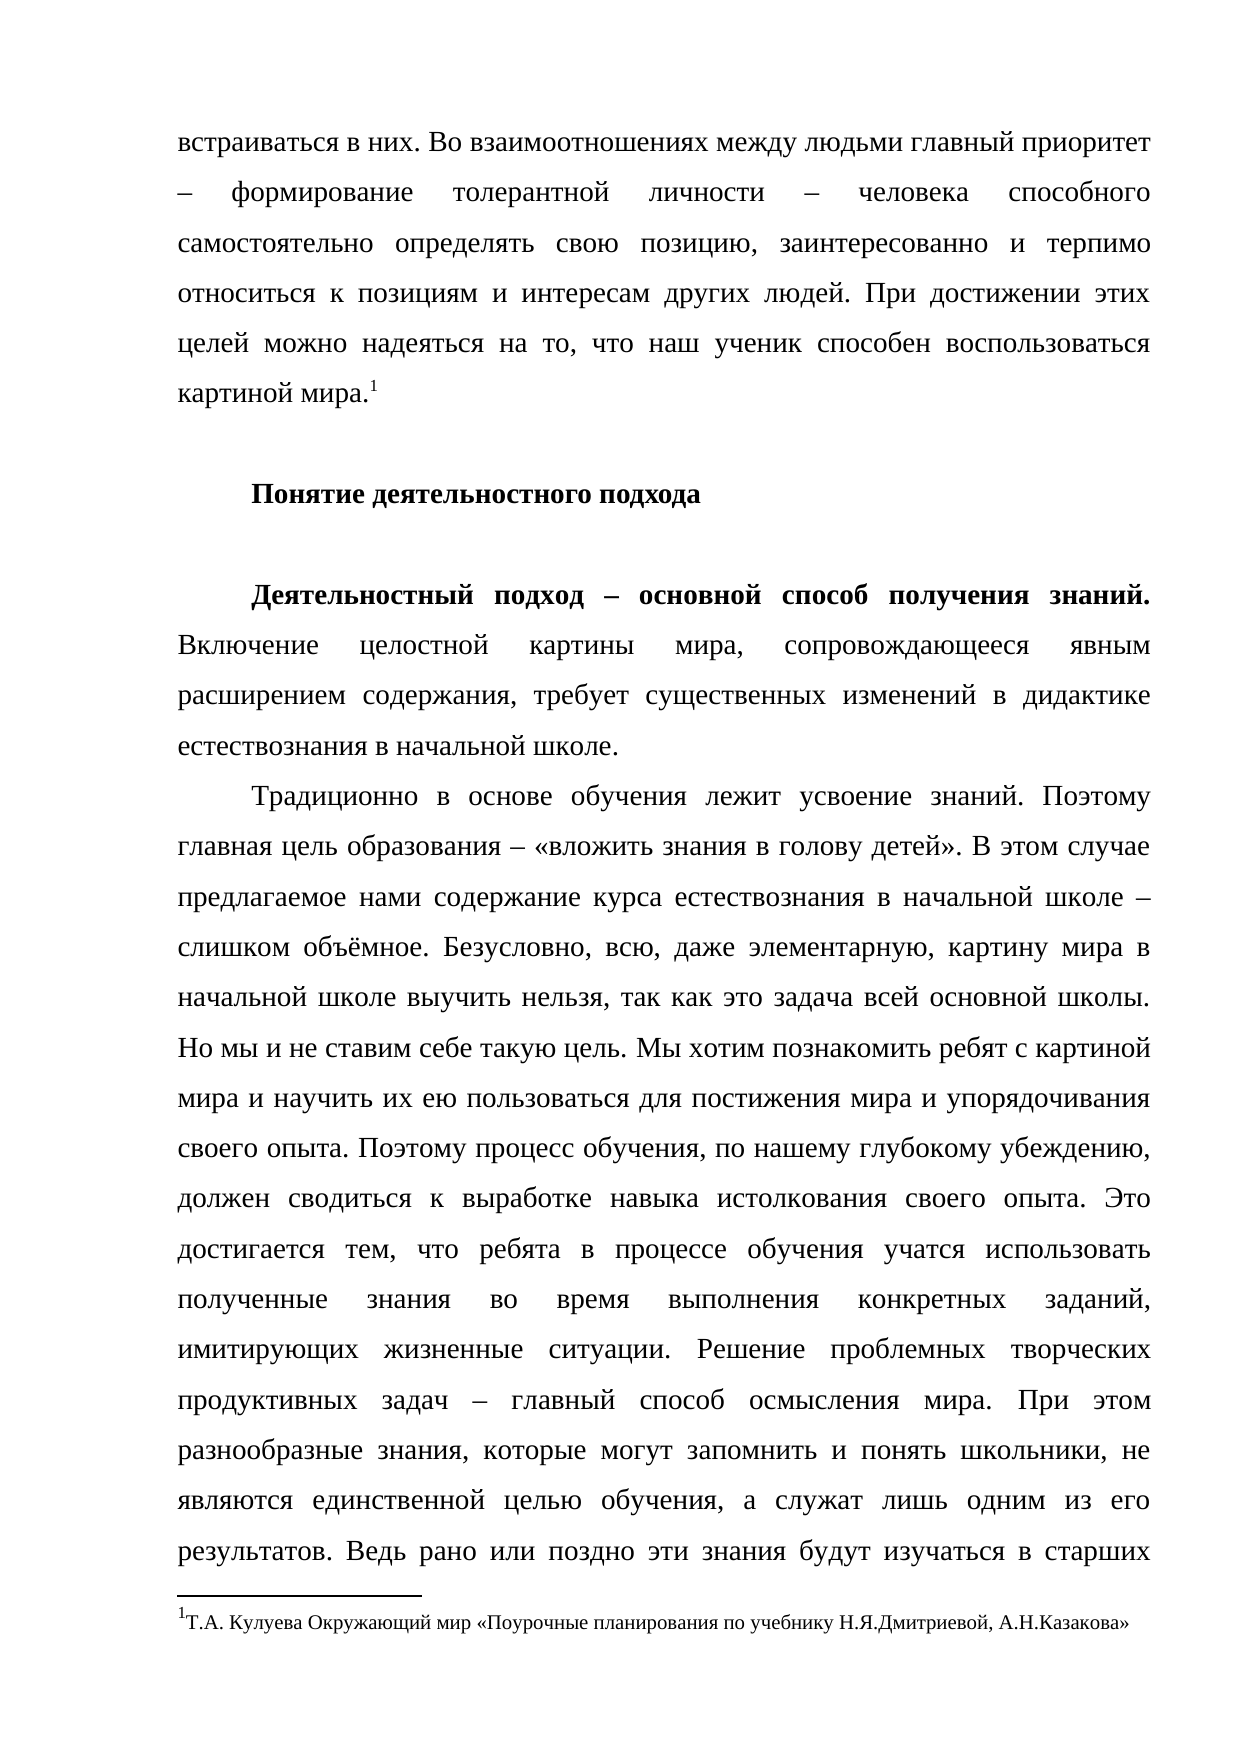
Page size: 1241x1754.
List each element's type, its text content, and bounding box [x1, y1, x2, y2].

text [177, 778, 1152, 1566]
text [177, 124, 1152, 409]
text Деятельностный подход – основной способ получения знаний. Включение целостной картины мира, сопровождающееся явным расширением содержания, требует существенных изменений в дидактике естествознания в начальной школе. [177, 577, 1152, 761]
subtitle Понятие деятельностного подхода [177, 476, 1152, 510]
